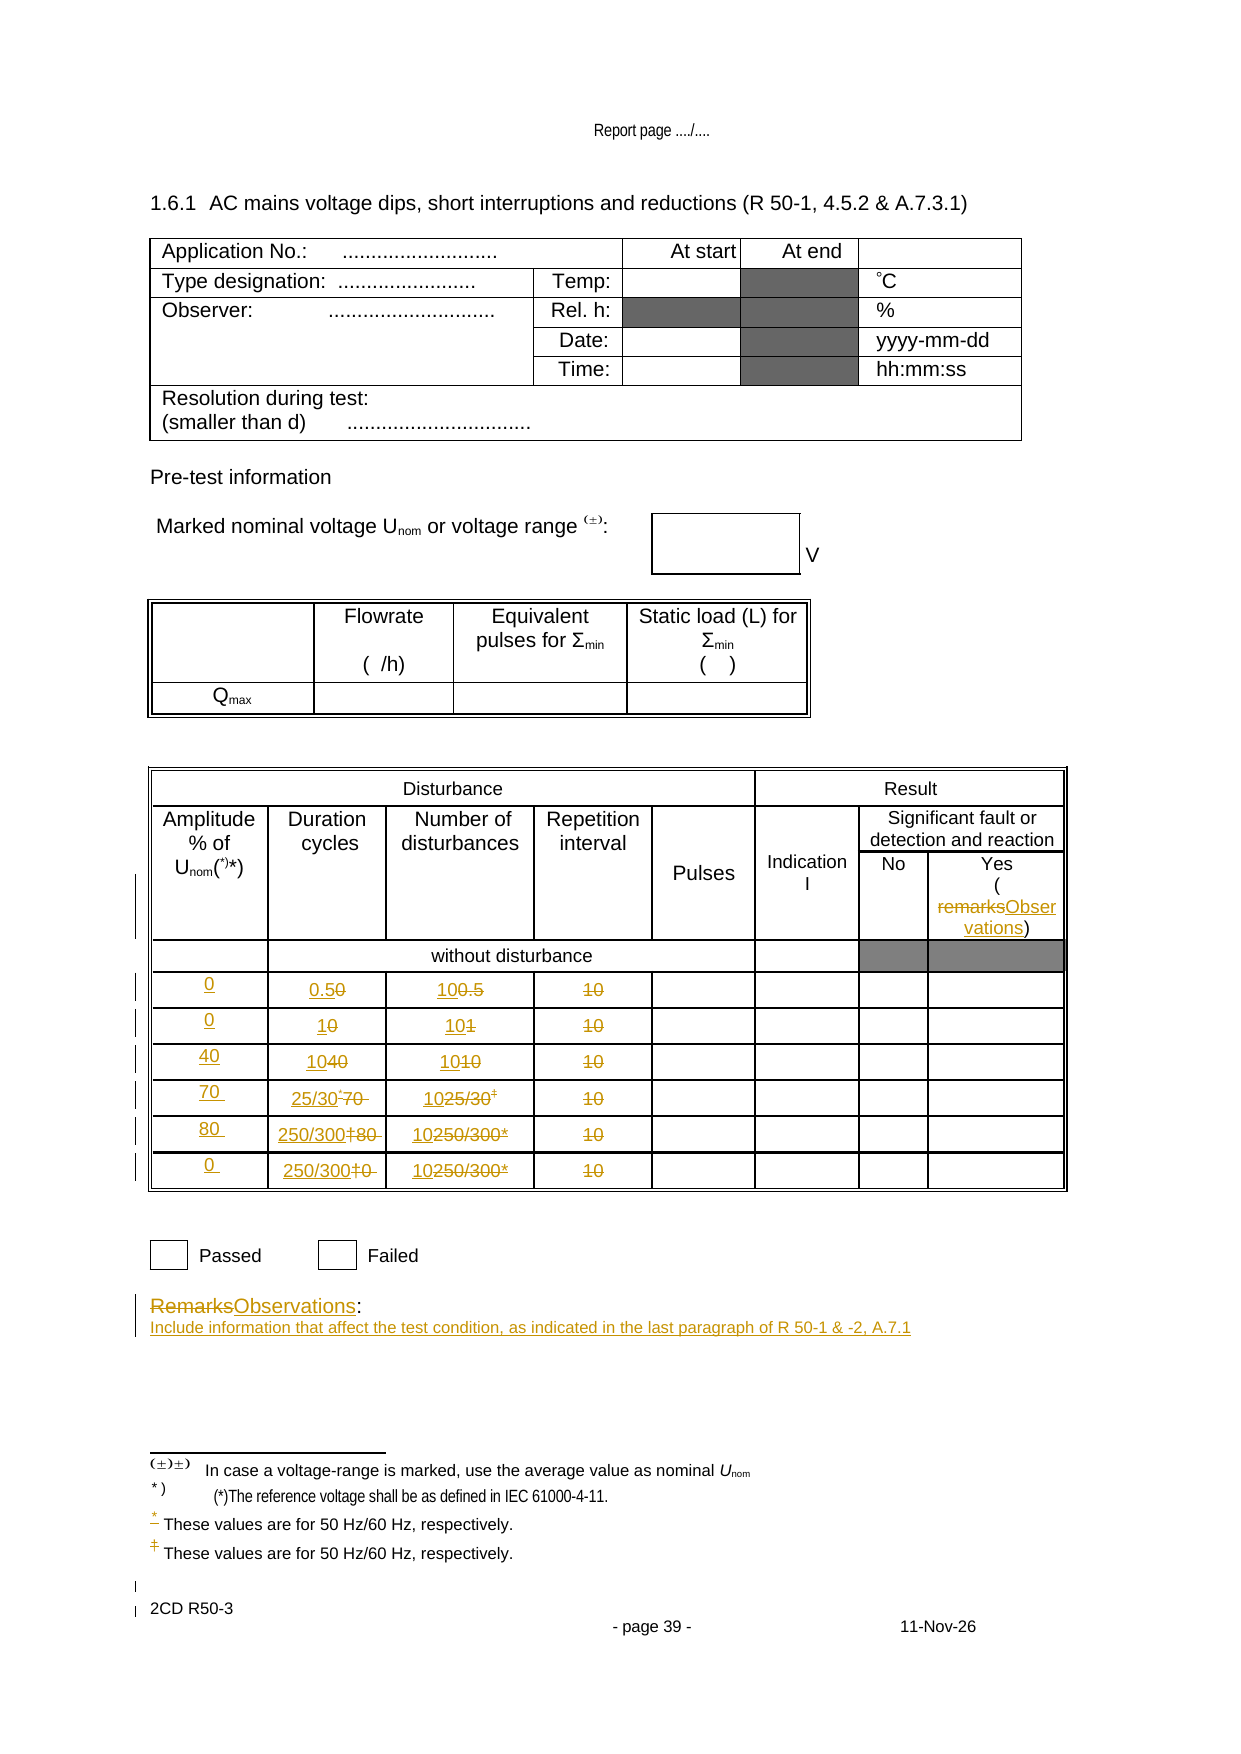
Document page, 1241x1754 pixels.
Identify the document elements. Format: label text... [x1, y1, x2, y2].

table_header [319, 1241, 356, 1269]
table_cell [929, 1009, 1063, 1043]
text Pre-test information [150, 464, 1090, 488]
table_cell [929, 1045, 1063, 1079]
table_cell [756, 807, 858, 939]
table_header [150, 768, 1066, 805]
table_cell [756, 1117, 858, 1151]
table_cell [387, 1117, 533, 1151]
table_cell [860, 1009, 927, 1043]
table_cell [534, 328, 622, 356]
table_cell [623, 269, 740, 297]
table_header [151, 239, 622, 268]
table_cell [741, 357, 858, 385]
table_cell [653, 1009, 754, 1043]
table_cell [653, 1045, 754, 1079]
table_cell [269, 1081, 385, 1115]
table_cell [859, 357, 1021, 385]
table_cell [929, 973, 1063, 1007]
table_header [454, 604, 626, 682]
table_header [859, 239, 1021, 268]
text 1.6.1 AC mains voltage dips, short interruptions and reductions (R 50-1, 4.5.2 & A.7.3.1) [150, 190, 1090, 214]
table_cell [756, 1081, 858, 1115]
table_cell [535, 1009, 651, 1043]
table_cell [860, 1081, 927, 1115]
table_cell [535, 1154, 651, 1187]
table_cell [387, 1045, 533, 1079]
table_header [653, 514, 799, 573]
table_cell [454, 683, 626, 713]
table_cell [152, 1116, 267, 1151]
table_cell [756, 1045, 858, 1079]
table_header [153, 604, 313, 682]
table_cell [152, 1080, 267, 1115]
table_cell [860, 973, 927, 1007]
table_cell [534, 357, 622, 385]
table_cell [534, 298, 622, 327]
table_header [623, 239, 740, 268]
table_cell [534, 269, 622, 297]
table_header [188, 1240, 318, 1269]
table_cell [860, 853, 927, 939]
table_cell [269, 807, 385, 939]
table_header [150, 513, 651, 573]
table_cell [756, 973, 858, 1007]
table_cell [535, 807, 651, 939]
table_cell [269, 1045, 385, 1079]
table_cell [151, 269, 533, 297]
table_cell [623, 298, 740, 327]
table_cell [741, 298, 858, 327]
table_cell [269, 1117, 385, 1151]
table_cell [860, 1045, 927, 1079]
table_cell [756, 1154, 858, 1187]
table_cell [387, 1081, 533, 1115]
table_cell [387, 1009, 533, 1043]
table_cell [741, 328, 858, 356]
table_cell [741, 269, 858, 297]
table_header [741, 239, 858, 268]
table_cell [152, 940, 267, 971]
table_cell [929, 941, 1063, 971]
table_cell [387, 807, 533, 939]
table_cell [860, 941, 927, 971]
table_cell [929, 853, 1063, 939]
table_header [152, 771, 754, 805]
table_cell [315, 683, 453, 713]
text : [150, 1294, 1090, 1318]
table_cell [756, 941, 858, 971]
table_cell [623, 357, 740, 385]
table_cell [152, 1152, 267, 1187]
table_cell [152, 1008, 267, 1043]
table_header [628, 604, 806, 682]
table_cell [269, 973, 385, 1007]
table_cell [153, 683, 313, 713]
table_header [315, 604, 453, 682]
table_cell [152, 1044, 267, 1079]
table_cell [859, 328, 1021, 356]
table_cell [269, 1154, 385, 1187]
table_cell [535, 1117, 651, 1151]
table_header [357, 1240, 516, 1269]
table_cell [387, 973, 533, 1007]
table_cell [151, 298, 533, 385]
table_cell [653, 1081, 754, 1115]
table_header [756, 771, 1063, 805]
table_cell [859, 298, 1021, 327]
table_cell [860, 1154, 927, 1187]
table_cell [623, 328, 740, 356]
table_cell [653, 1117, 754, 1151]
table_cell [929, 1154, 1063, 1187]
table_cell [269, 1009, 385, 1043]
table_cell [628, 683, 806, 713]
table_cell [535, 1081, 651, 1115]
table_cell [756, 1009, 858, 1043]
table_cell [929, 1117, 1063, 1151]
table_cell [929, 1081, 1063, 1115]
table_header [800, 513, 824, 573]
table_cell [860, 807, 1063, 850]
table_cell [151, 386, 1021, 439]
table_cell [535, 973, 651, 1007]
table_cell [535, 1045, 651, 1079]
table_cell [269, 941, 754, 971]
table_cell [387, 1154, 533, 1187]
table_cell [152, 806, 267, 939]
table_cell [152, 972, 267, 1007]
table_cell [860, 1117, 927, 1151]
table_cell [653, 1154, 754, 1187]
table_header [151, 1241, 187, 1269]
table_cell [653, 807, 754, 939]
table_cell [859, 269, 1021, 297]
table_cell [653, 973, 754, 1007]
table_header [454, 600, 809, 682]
